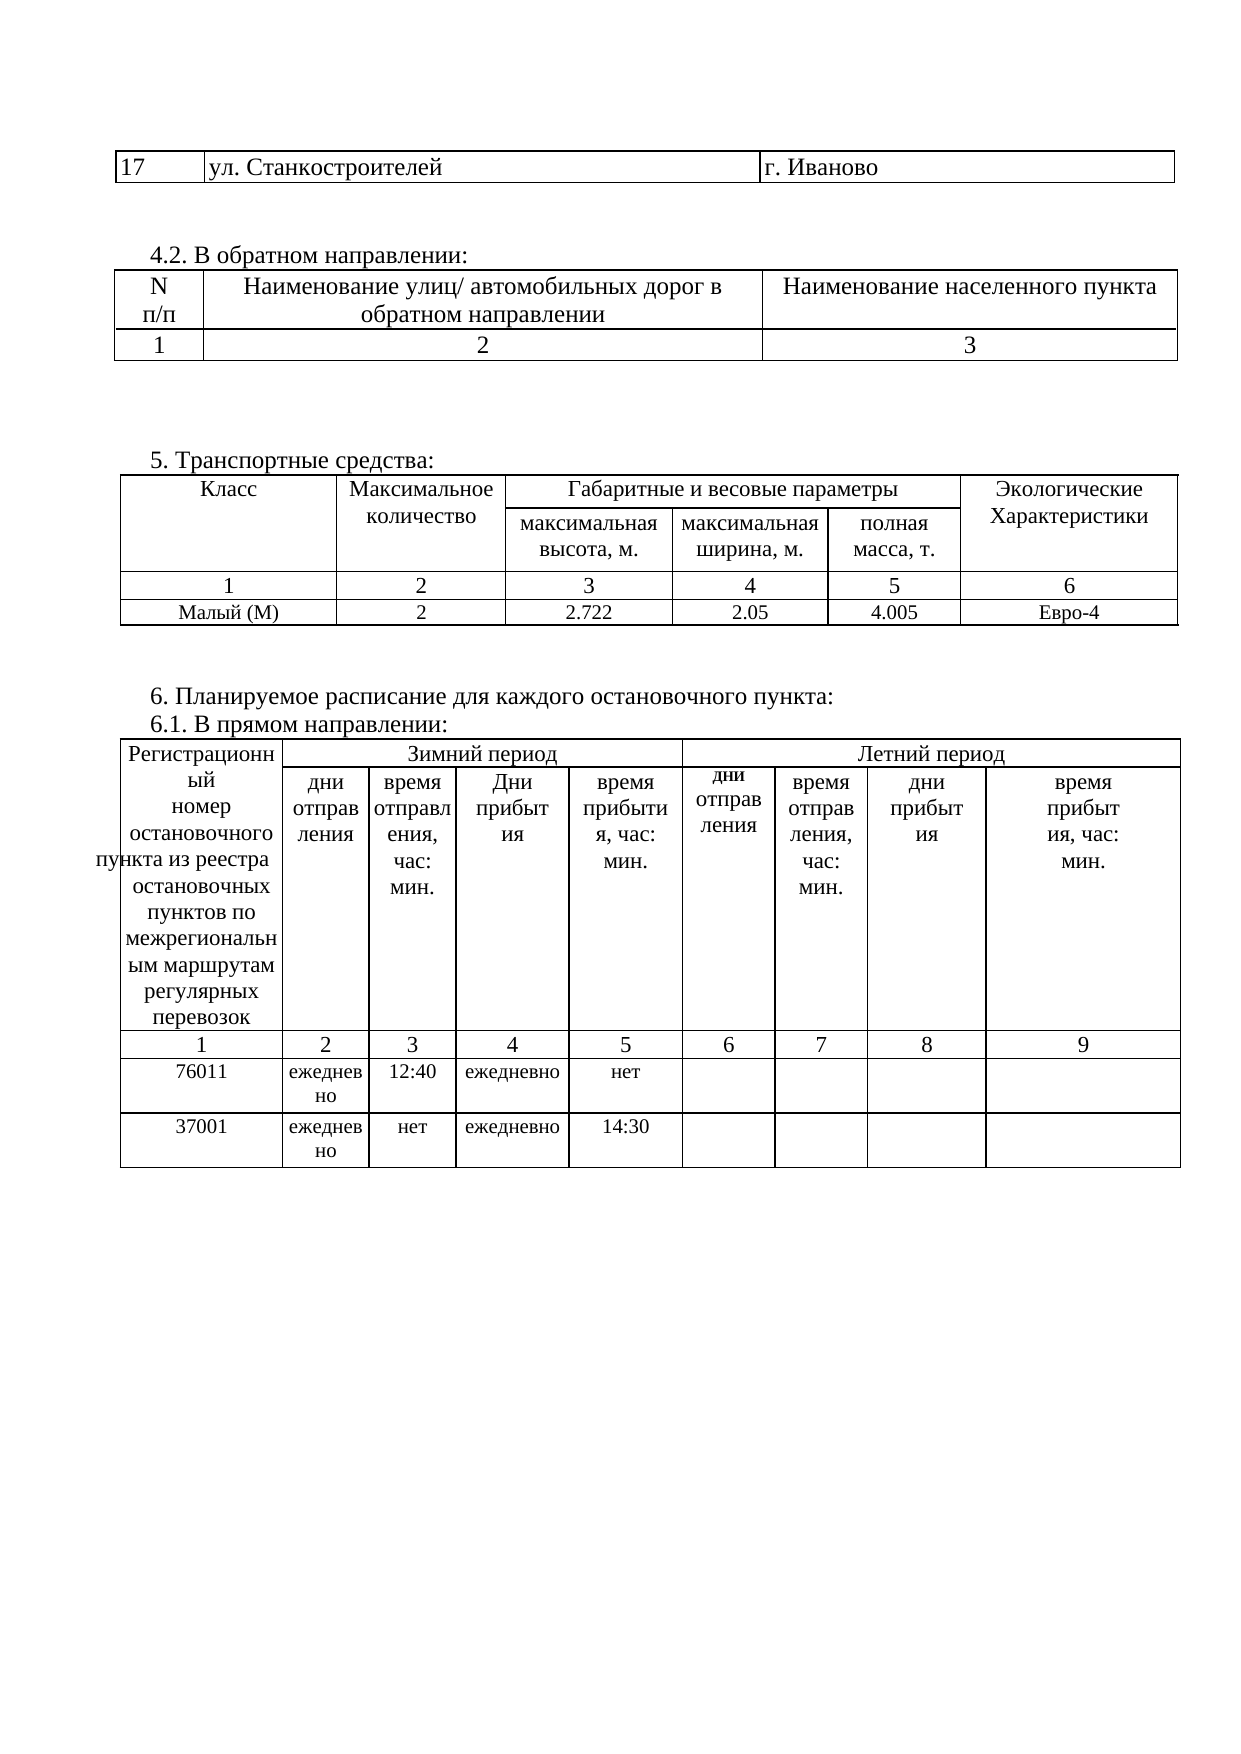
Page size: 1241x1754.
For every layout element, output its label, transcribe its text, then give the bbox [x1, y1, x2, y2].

table_cell 2.722 [506, 600, 672, 624]
table_header Экологические Характеристики [961, 476, 1177, 571]
table_cell [868, 1114, 985, 1166]
table_cell 8 [868, 1031, 985, 1058]
table_header Зимний период [283, 740, 682, 766]
table_cell 3 [370, 1031, 455, 1058]
table_cell 2.05 [673, 600, 827, 624]
text 5. Транспортные средства: [150, 445, 1090, 474]
table_cell Малый (М) [121, 600, 336, 624]
table_cell 5 [570, 1031, 682, 1058]
text 6. Планируемое расписание для каждого остановочного пункта: [150, 681, 1090, 709]
table_header Наименование населенного пункта [763, 271, 1177, 328]
table_header Максимальное количество [337, 476, 505, 571]
table_cell [776, 1114, 867, 1166]
table_cell [987, 1114, 1180, 1166]
table_cell время прибыти я, час: мин. [570, 768, 682, 1030]
table_cell 7 [776, 1031, 867, 1058]
table_cell 6 [961, 572, 1177, 598]
table_cell время отправ ления, час: мин. [776, 768, 867, 1030]
table_cell 1 [121, 1031, 282, 1058]
table_cell ежедневно [457, 1114, 568, 1166]
table_cell ДНИ отправ ления [683, 768, 774, 1030]
table_header Габаритные и весовые параметры [506, 476, 960, 507]
table_cell 3 [506, 572, 672, 598]
table_cell 2 [204, 330, 762, 360]
table_cell максимальная ширина, м. [673, 509, 827, 571]
text 6.1. В прямом направлении: [150, 709, 1090, 738]
table_cell 1 [115, 329, 203, 360]
table_cell 2 [337, 572, 505, 598]
table_cell ежедневно [283, 1059, 368, 1112]
table_cell 6 [683, 1031, 774, 1058]
table_cell 12:40 [370, 1059, 455, 1112]
table_cell время прибыт ия, час: мин. [987, 768, 1180, 1030]
table_cell полная масса, т. [829, 509, 960, 571]
table_cell 14:30 [570, 1114, 682, 1166]
table_cell Евро-4 [961, 600, 1177, 624]
table_cell г. Иваново [761, 152, 1174, 181]
table_cell 9 [987, 1031, 1180, 1058]
table_cell максимальная высота, м. [506, 509, 672, 571]
table_cell ул. Станкостроителей [205, 152, 759, 181]
table_cell 5 [829, 572, 960, 598]
table_cell дни отправ ления [283, 768, 368, 1030]
table_cell дни прибыт ия [868, 768, 985, 1030]
table_cell [776, 1059, 867, 1112]
table_cell ежедневно [283, 1114, 368, 1166]
table_cell 4 [673, 572, 827, 598]
table_cell время отправл ения, час: мин. [370, 768, 455, 1030]
table_cell Дни прибыт ия [457, 768, 568, 1030]
table_cell 2 [337, 600, 505, 624]
table_cell нет [570, 1059, 682, 1112]
table_cell 4.005 [829, 600, 960, 624]
table_cell 37001 [121, 1114, 282, 1166]
table_cell [683, 1059, 774, 1112]
table_cell ежедневно [457, 1059, 568, 1112]
table_cell 1 [121, 572, 336, 598]
table_header N п/п [115, 271, 203, 328]
table_cell [987, 1059, 1180, 1112]
table_cell 76011 [121, 1059, 282, 1112]
table_header Класс [121, 476, 336, 571]
table_cell 4 [457, 1031, 568, 1058]
table_header Летний период [683, 740, 1180, 766]
table_cell 17 [117, 152, 204, 181]
table_cell нет [370, 1114, 455, 1166]
table_header Наименование улиц/ автомобильных дорог в обратном направлении [204, 271, 762, 328]
table_header Регистрационный номер остановочного пункта из реестра остановочных пунктов по межрегиональным маршрутам регулярных перевозок [121, 740, 282, 1030]
text 4.2. В обратном направлении: [150, 241, 1090, 269]
table_cell 2 [283, 1031, 368, 1058]
table_cell [868, 1059, 985, 1112]
table_cell 3 [763, 328, 1177, 360]
table_cell [683, 1114, 774, 1166]
